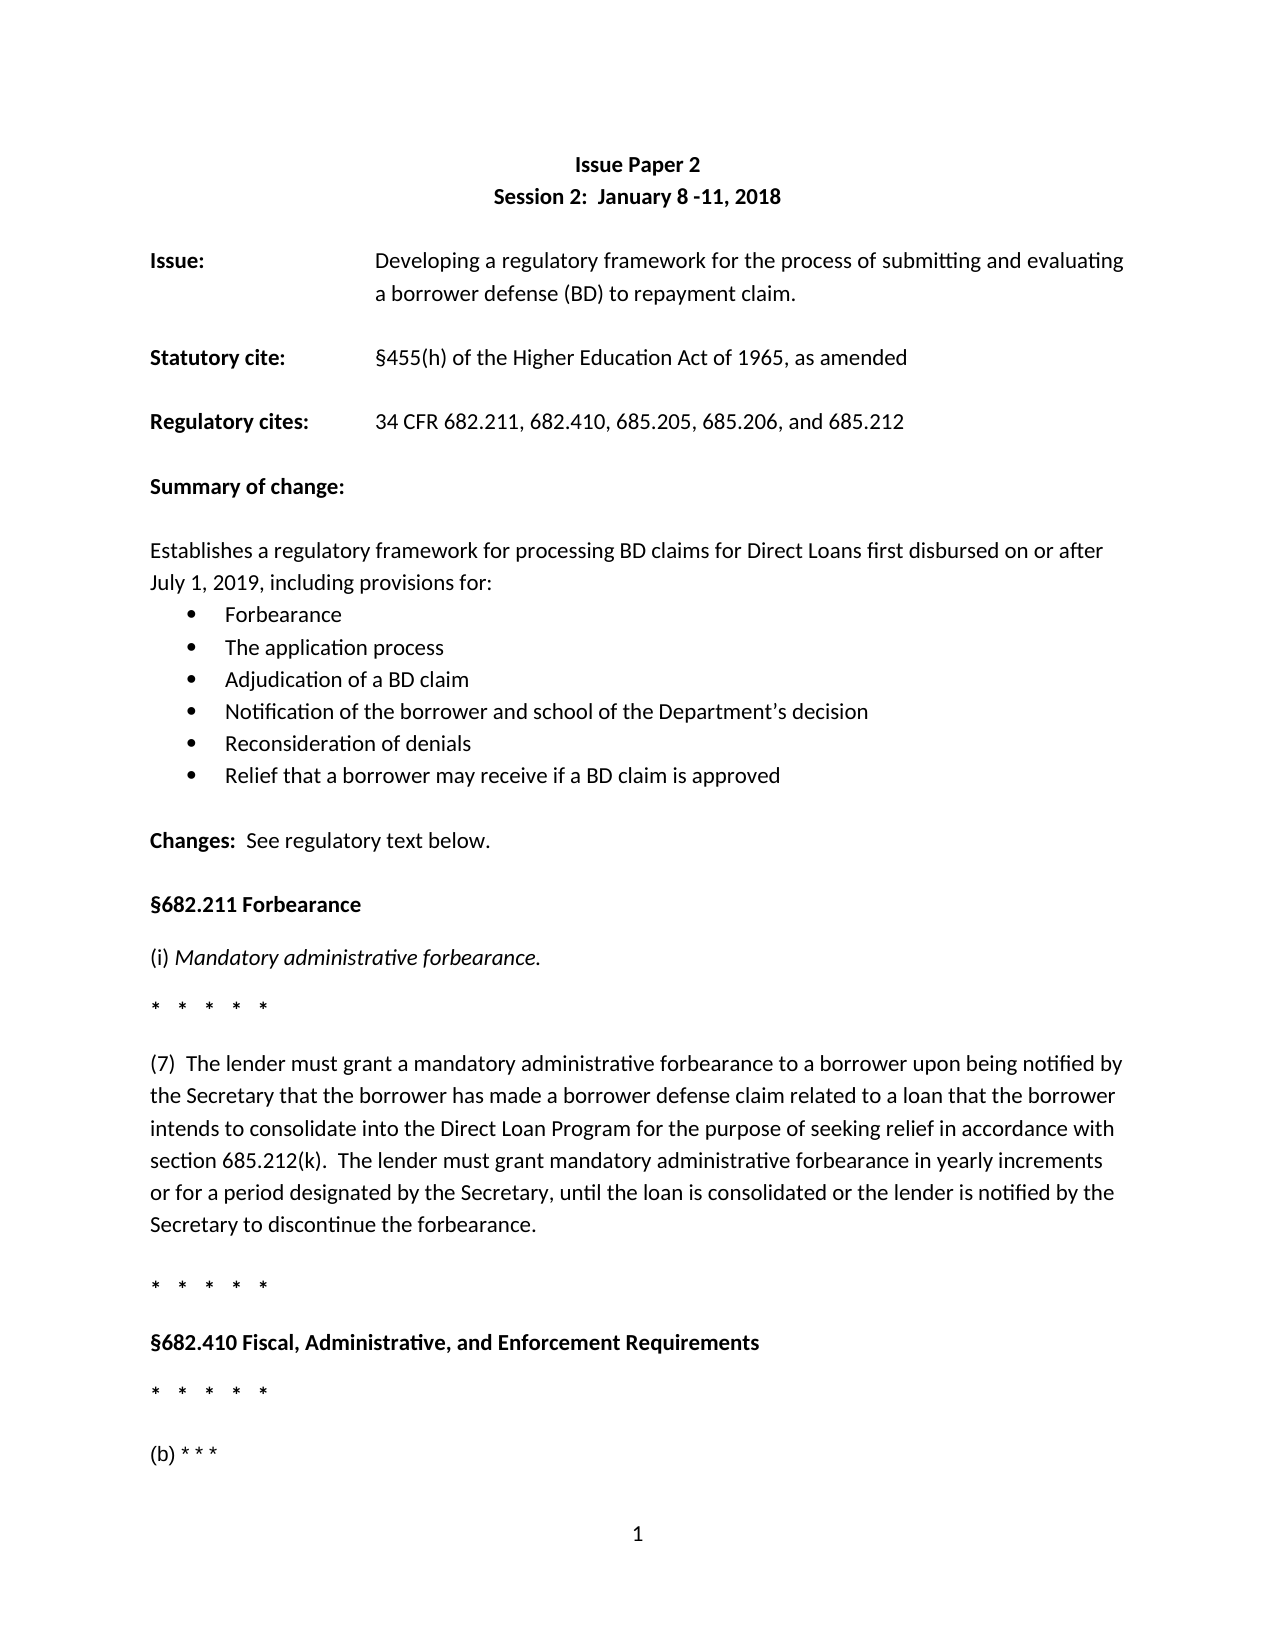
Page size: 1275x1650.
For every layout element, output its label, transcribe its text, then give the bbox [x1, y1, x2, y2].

text (i) Mandatory administrative forbearance. [150, 943, 1125, 971]
list Adjudication of a BD claim [187, 665, 1125, 693]
text * * * * * [150, 1275, 1125, 1303]
text Changes: See regulatory text below. [150, 826, 1125, 854]
text Issue Paper 2 [150, 150, 1125, 178]
text Session 2: January 8 -11, 2018 [150, 182, 1125, 210]
text §682.410 Fiscal, Administrative, and Enforcement Requirements [150, 1328, 1125, 1356]
list Relief that a borrower may receive if a BD claim is approved [187, 762, 1125, 789]
text * * * * * [150, 1381, 1125, 1409]
list The application process [187, 633, 1125, 661]
text Regulatory cites: 34 CFR 682.211, 682.410, 685.205, 685.206, and 685.212 [150, 407, 1125, 436]
text Statutory cite: §455(h) of the Higher Education Act of 1965, as amended [150, 343, 1125, 371]
list Reconsideration of denials [187, 729, 1125, 757]
text Summary of change: [150, 472, 1125, 500]
text Issue: Developing a regulatory framework for the process of submitting and evaluating a borrower defense (BD) to repayment claim. [150, 247, 1125, 307]
text (7) The lender must grant a mandatory administrative forbearance to a borrower upon being notified by the Secretary that the borrower has made a borrower defense claim related to a loan that the borrower intends to consolidate into the Direct Loan Program for the purpose of seeking relief in accordance with section 685.212(k). The lender must grant mandatory administrative forbearance in yearly increments or for a period designated by the Secretary, until the loan is consolidated or the lender is notified by the Secretary to discontinue the forbearance. [150, 1049, 1125, 1238]
text Establishes a regulatory framework for processing BD claims for Direct Loans first disbursed on or after July 1, 2019, including provisions for: [150, 536, 1125, 596]
text (b) * * * [150, 1442, 1125, 1466]
list Notification of the borrower and school of the Department’s decision [187, 697, 1125, 725]
text * * * * * [150, 996, 1125, 1024]
text §682.211 Forbearance [150, 890, 1125, 918]
list Forbearance [187, 601, 1125, 629]
